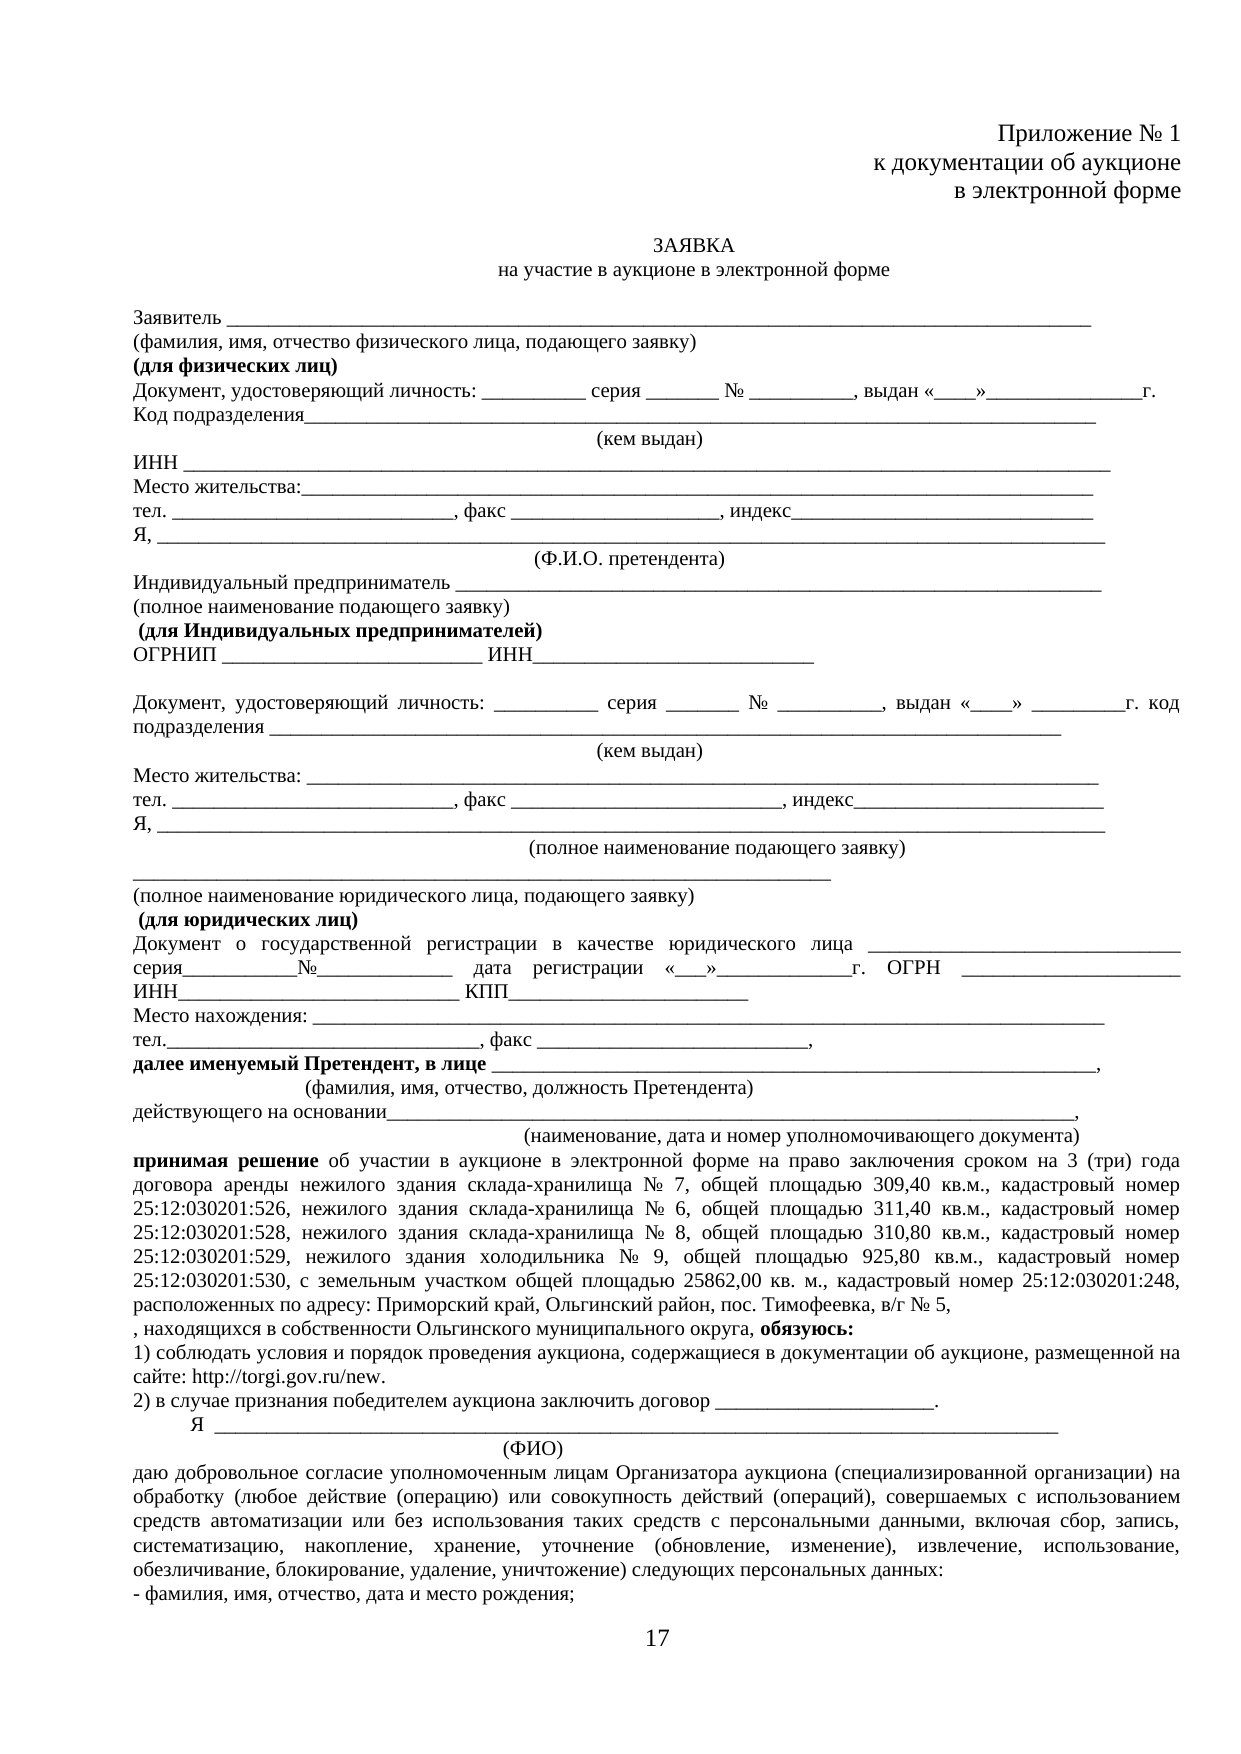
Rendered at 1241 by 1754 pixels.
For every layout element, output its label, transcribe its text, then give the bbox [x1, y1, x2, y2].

text (полное наименование подающего заявку) [133, 835, 1181, 859]
text Приложение № 1 [133, 118, 1181, 147]
text (наименование, дата и номер уполномочивающего документа) [133, 1123, 1181, 1147]
text Индивидуальный предприниматель ______________________________________________________________ [133, 570, 1181, 594]
text тел.______________________________, факс __________________________, [133, 1027, 1181, 1051]
text Место нахождения: ____________________________________________________________________________ [133, 1003, 1181, 1027]
text , находящихся в собственности Ольгинского муниципального округа, обязуюсь: [133, 1316, 1181, 1340]
text к документации об аукционе [133, 147, 1181, 176]
text (ФИО) [133, 1436, 1181, 1460]
text Я, ___________________________________________________________________________________________ [133, 522, 1181, 546]
text Код подразделения____________________________________________________________________________ [133, 402, 1181, 426]
text 1) соблюдать условия и порядок проведения аукциона, содержащиеся в документации об аукционе, размещенной на сайте: http://torgi.gov.ru/new. [133, 1340, 1181, 1388]
text Заявитель ___________________________________________________________________________________ [133, 305, 1181, 329]
text (кем выдан) [133, 738, 1181, 762]
text ОГРНИП _________________________ ИНН___________________________ [133, 642, 1181, 666]
text (для юридических лиц) [133, 907, 1181, 931]
text на участие в аукционе в электронной форме [133, 257, 1181, 281]
text Документ о государственной регистрации в качестве юридического лица ______________________________ серия___________№_____________ дата регистрации «___»_____________г. ОГРН _____________________ ИНН___________________________ КПП_______________________ [133, 931, 1181, 1003]
text Документ, удостоверяющий личность: __________ серия _______ № __________, выдан «____» _________г. код подразделения ____________________________________________________________________________ [133, 690, 1181, 738]
text (фамилия, имя, отчество, должность Претендента) [133, 1075, 1181, 1099]
text ИНН _________________________________________________________________________________________ [133, 450, 1181, 474]
text действующего на основании__________________________________________________________________, [133, 1099, 1181, 1123]
text далее именуемый Претендент, в лице __________________________________________________________, [133, 1051, 1181, 1075]
text (Ф.И.О. претендента) [133, 546, 1181, 570]
text Документ, удостоверяющий личность: __________ серия _______ № __________, выдан «____»_______________г. [133, 377, 1181, 402]
text принимая решение об участии в аукционе в электронной форме на право заключения сроком на 3 (три) года договора аренды нежилого здания склада-хранилища № 7, общей площадью 309,40 кв.м., кадастровый номер 25:12:030201:526, нежилого здания склада-хранилища № 6, общей площадью 311,40 кв.м., кадастровый номер 25:12:030201:528, нежилого здания склада-хранилища № 8, общей площадью 310,80 кв.м., кадастровый номер 25:12:030201:529, нежилого здания холодильника № 9, общей площадью 925,80 кв.м., кадастровый номер 25:12:030201:530, с земельным участком общей площадью 25862,00 кв. м., кадастровый номер 25:12:030201:248, расположенных по адресу: Приморский край, Ольгинский район, пос. Тимофеевка, в/г № 5, [133, 1147, 1181, 1316]
text - фамилия, имя, отчество, дата и место рождения; [133, 1581, 1181, 1605]
text (полное наименование юридического лица, подающего заявку) [133, 883, 1181, 907]
text (для физических лиц) [133, 353, 1181, 377]
text даю добровольное согласие уполномоченным лицам Организатора аукциона (специализированной организации) на обработку (любое действие (операцию) или совокупность действий (операций), совершаемых с использованием средств автоматизации или без использования таких средств с персональными данными, включая сбор, запись, систематизацию, накопление, хранение, уточнение (обновление, изменение), извлечение, использование, обезличивание, блокирование, удаление, уничтожение) следующих персональных данных: [133, 1460, 1181, 1581]
text (полное наименование подающего заявку) [133, 594, 1181, 618]
text тел. ___________________________, факс ____________________, индекс_____________________________ [133, 498, 1181, 522]
text тел. ___________________________, факс __________________________, индекс________________________ [133, 787, 1181, 811]
text Я _________________________________________________________________________________ [133, 1412, 1181, 1436]
text (для Индивидуальных предпринимателей) [133, 618, 1181, 642]
text Место жительства: ____________________________________________________________________________ [133, 762, 1181, 787]
text 2) в случае признания победителем аукциона заключить договор _____________________. [133, 1388, 1181, 1412]
text (фамилия, имя, отчество физического лица, подающего заявку) [133, 329, 1181, 353]
text Место жительства:____________________________________________________________________________ [133, 474, 1181, 498]
text в электронной форме [133, 176, 1181, 204]
text Я, ___________________________________________________________________________________________ [133, 811, 1181, 835]
text ЗАЯВКА [133, 233, 1181, 257]
text (кем выдан) [133, 426, 1181, 450]
text ___________________________________________________________________ [133, 859, 1181, 883]
